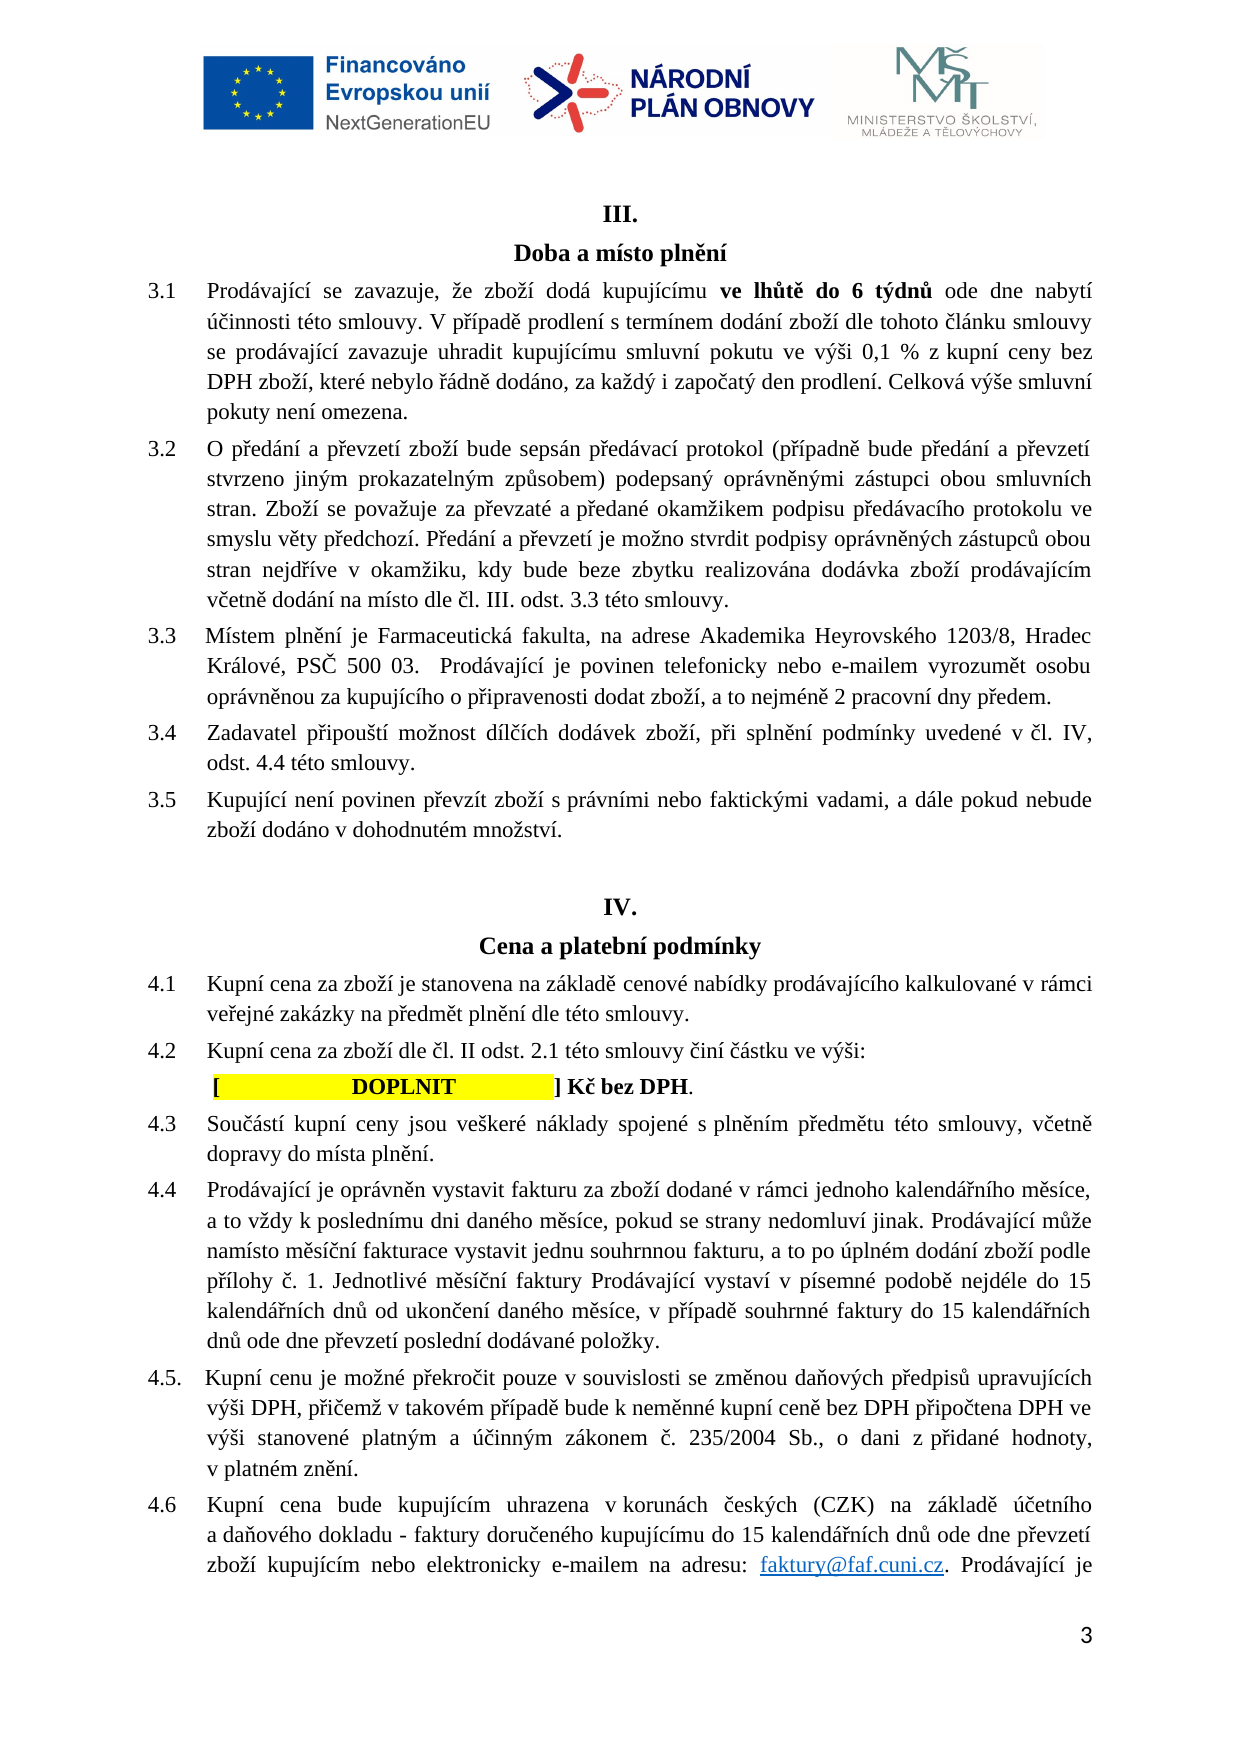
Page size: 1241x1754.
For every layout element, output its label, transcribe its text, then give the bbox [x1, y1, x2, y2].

text 3.4 Zadavatel připouští možnost dílčích dodávek zboží, při splnění podmínky uvedené v čl. IV, odst. 4.4 této smlouvy. [148, 719, 1093, 776]
text 4.5. Kupní cenu je možné překročit pouze v souvislosti se změnou daňových předpisů upravujících výši DPH, přičemž v takovém případě bude k neměnné kupní ceně bez DPH připočtena DPH ve výši stanovené platným a účinným zákonem č. 235/2004 Sb., o dani z přidané hodnoty, v platném znění. [148, 1364, 1093, 1481]
text 3.2 O předání a převzetí zboží bude sepsán předávací protokol (případně bude předání a převzetí stvrzeno jiným prokazatelným způsobem) podepsaný oprávněnými zástupci obou smluvních stran. Zboží se považuje za převzaté a předané okamžikem podpisu předávacího protokolu ve smyslu věty předchozí. Předání a převzetí je možno stvrdit podpisy oprávněných zástupců obou stran nejdříve v okamžiku, kdy bude beze zbytku realizována dodávka zboží prodávajícím včetně dodání na místo dle čl. III. odst. 3.3 této smlouvy. [148, 435, 1093, 612]
title IV. [148, 892, 1093, 921]
text 3.5 Kupující není povinen převzít zboží s právními nebo faktickými vadami, a dále pokud nebude zboží dodáno v dohodnutém množství. [148, 786, 1093, 842]
title III. [148, 199, 1093, 228]
text 4.2 Kupní cena za zboží dle čl. II odst. 2.1 této smlouvy činí částku ve výši: [148, 1037, 1093, 1063]
text [ DOPLNIT ] Kč bez DPH. [207, 1073, 1093, 1100]
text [148, 1491, 1093, 1578]
picture [196, 44, 1045, 139]
text 3.3 Místem plnění je Farmaceutická fakulta, na adrese Akademika Heyrovského 1203/8, Hradec Králové, PSČ 500 03. Prodávající je povinen telefonicky nebo e-mailem vyrozumět osobu oprávněnou za kupujícího o připravenosti dodat zboží, a to nejméně 2 pracovní dny předem. [148, 622, 1093, 709]
title Cena a platební podmínky [148, 931, 1093, 960]
text 4.1 Kupní cena za zboží je stanovena na základě cenové nabídky prodávajícího kalkulované v rámci veřejné zakázky na předmět plnění dle této smlouvy. [148, 970, 1093, 1027]
text 4.3 Součástí kupní ceny jsou veškeré náklady spojené s plněním předmětu této smlouvy, včetně dopravy do místa plnění. [148, 1110, 1093, 1166]
text 3.1 Prodávající se zavazuje, že zboží dodá kupujícímu ve lhůtě do 6 týdnů ode dne nabytí účinnosti této smlouvy. V případě prodlení s termínem dodání zboží dle tohoto článku smlouvy se prodávající zavazuje uhradit kupujícímu smluvní pokutu ve výši 0,1 % z kupní ceny bez DPH zboží, které nebylo řádně dodáno, za každý i započatý den prodlení. Celková výše smluvní pokuty není omezena. [148, 277, 1093, 425]
text 4.4 Prodávající je oprávněn vystavit fakturu za zboží dodané v rámci jednoho kalendářního měsíce, a to vždy k poslednímu dni daného měsíce, pokud se strany nedomluví jinak. Prodávající může namísto měsíční fakturace vystavit jednu souhrnnou fakturu, a to po úplném dodání zboží podle přílohy č. 1. Jednotlivé měsíční faktury Prodávající vystaví v písemné podobě nejdéle do 15 kalendářních dnů od ukončení daného měsíce, v případě souhrnné faktury do 15 kalendářních dnů ode dne převzetí poslední dodávané položky. [148, 1177, 1093, 1354]
title Doba a místo plnění [148, 238, 1093, 267]
